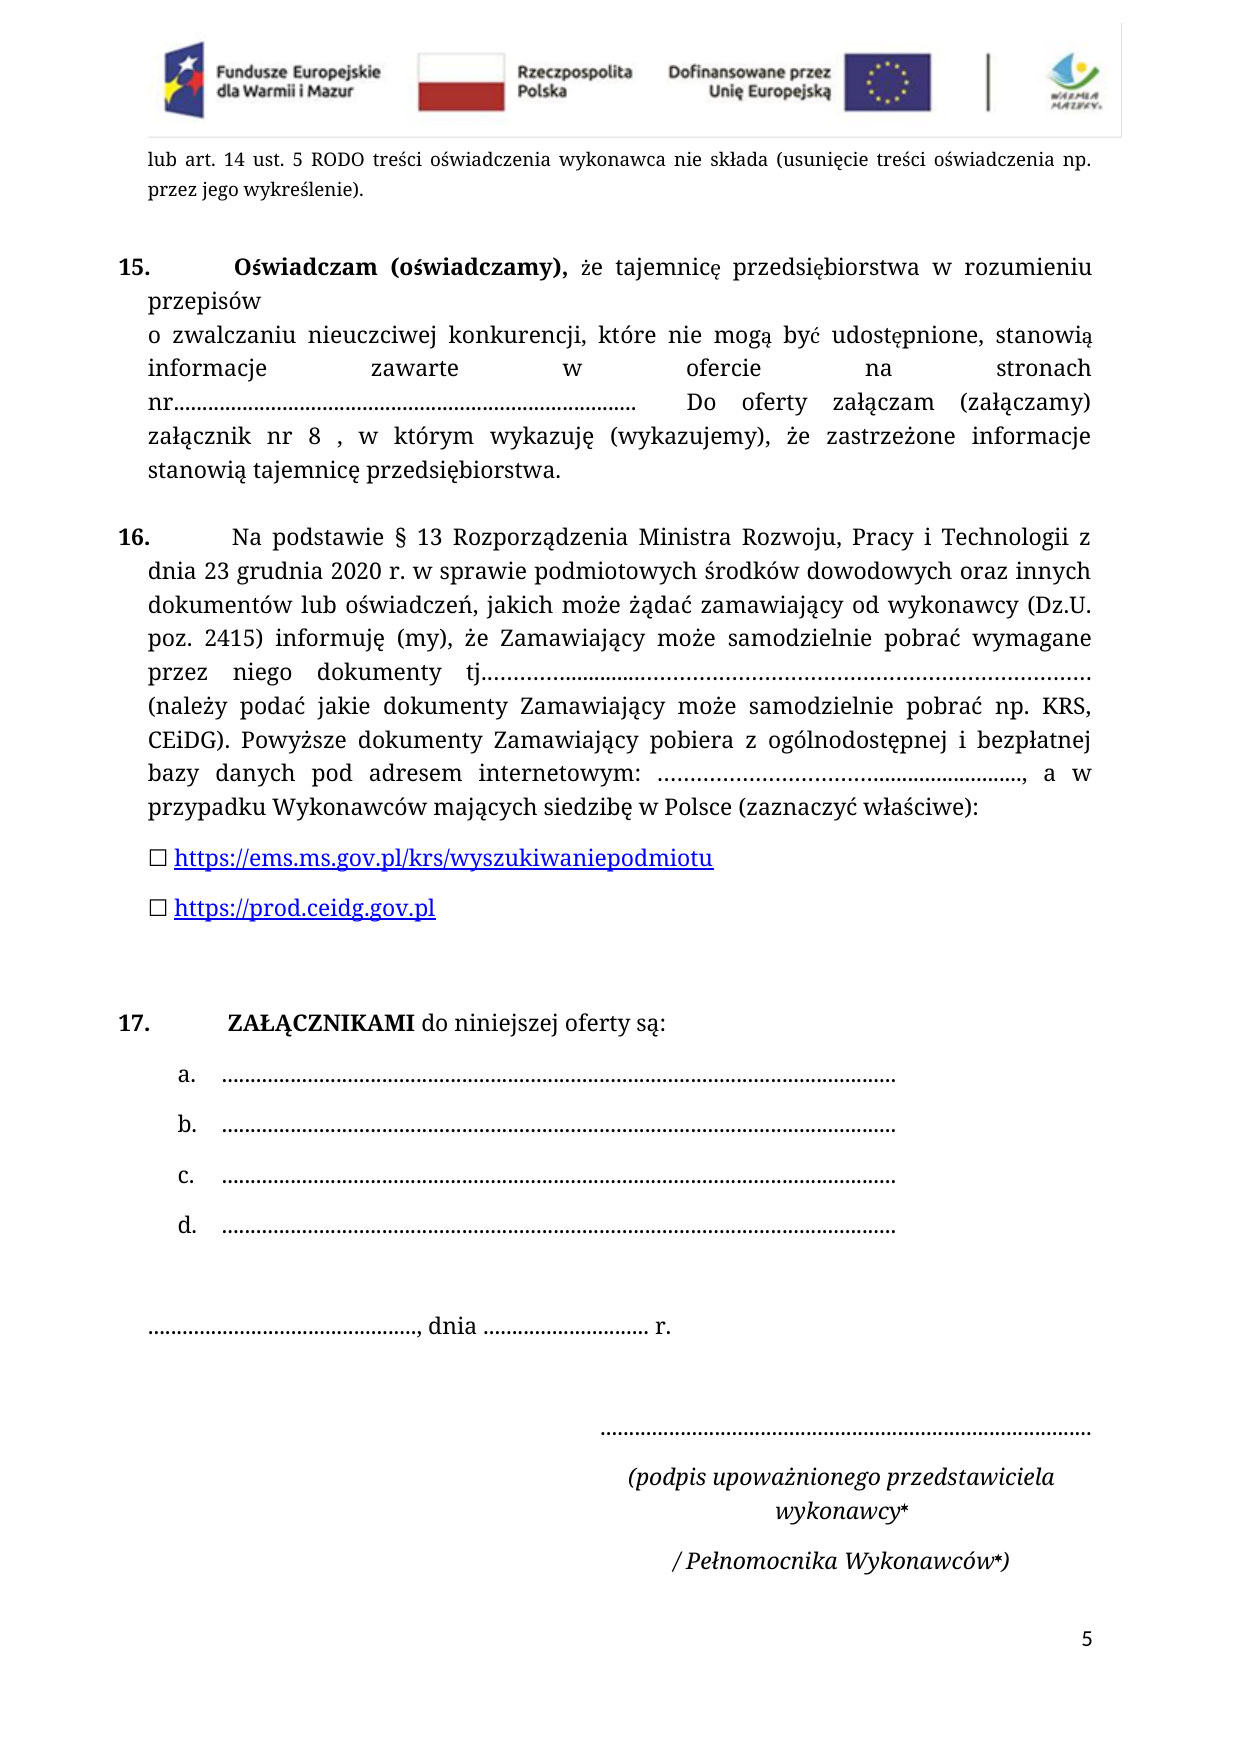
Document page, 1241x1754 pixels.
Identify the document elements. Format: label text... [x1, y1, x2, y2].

list ...................................................................................................................... [177, 1158, 1092, 1190]
text ☐ https://prod.ceidg.gov.pl [148, 892, 1092, 923]
list ...................................................................................................................... [177, 1209, 1092, 1240]
text / Pełnomocnika Wykonawców) [590, 1545, 1092, 1576]
list Na podstawie § 13 Rozporządzenia Ministra Rozwoju, Pracy i Technologii z dnia 23 grudnia 2020 r. w sprawie podmiotowych środków dowodowych oraz innych dokumentów lub oświadczeń, jakich może żądać zamawiający od wykonawcy (Dz.U. poz. 2415) informuję (my), że Zamawiający może samodzielnie pobrać wymagane przez niego dokumenty tj.………….............…………………………………………………………… (należy podać jakie dokumenty Zamawiający może samodzielnie pobrać np. KRS, CEiDG). Powyższe dokumenty Zamawiający pobiera z ogólnodostępnej i bezpłatnej bazy danych pod adresem internetowym: …………………………….........................., a w przypadku Wykonawców mających siedzibę w Polsce (zaznaczyć właściwe): [118, 521, 1092, 822]
list Oświadczam (oświadczamy), że tajemnicę przedsiębiorstwa w rozumieniu przepisów o zwalczaniu nieuczciwej konkurencji, które nie mogą być udostępnione, stanowią informacje zawarte w ofercie na stronach nr................................................................................. Do oferty załączam (załączamy) załącznik nr 8 , w którym wykazuję (wykazujemy), że zastrzeżone informacje stanowią tajemnicę przedsiębiorstwa. [118, 251, 1092, 485]
text ...................................................................................... [148, 1411, 1092, 1442]
text ☐ https://ems.ms.gov.pl/krs/wyszukiwaniepodmiotu [148, 841, 1092, 873]
text ..............................................., dnia ............................. r. [148, 1310, 1092, 1341]
list ...................................................................................................................... [177, 1108, 1092, 1139]
picture [148, 23, 1125, 139]
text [148, 147, 1092, 201]
list ZAŁĄCZNIKAMI do niniejszej oferty są: [118, 1007, 1092, 1038]
list ...................................................................................................................... [177, 1058, 1092, 1089]
text (podpis upoważnionego przedstawiciela wykonawcy [590, 1461, 1092, 1526]
